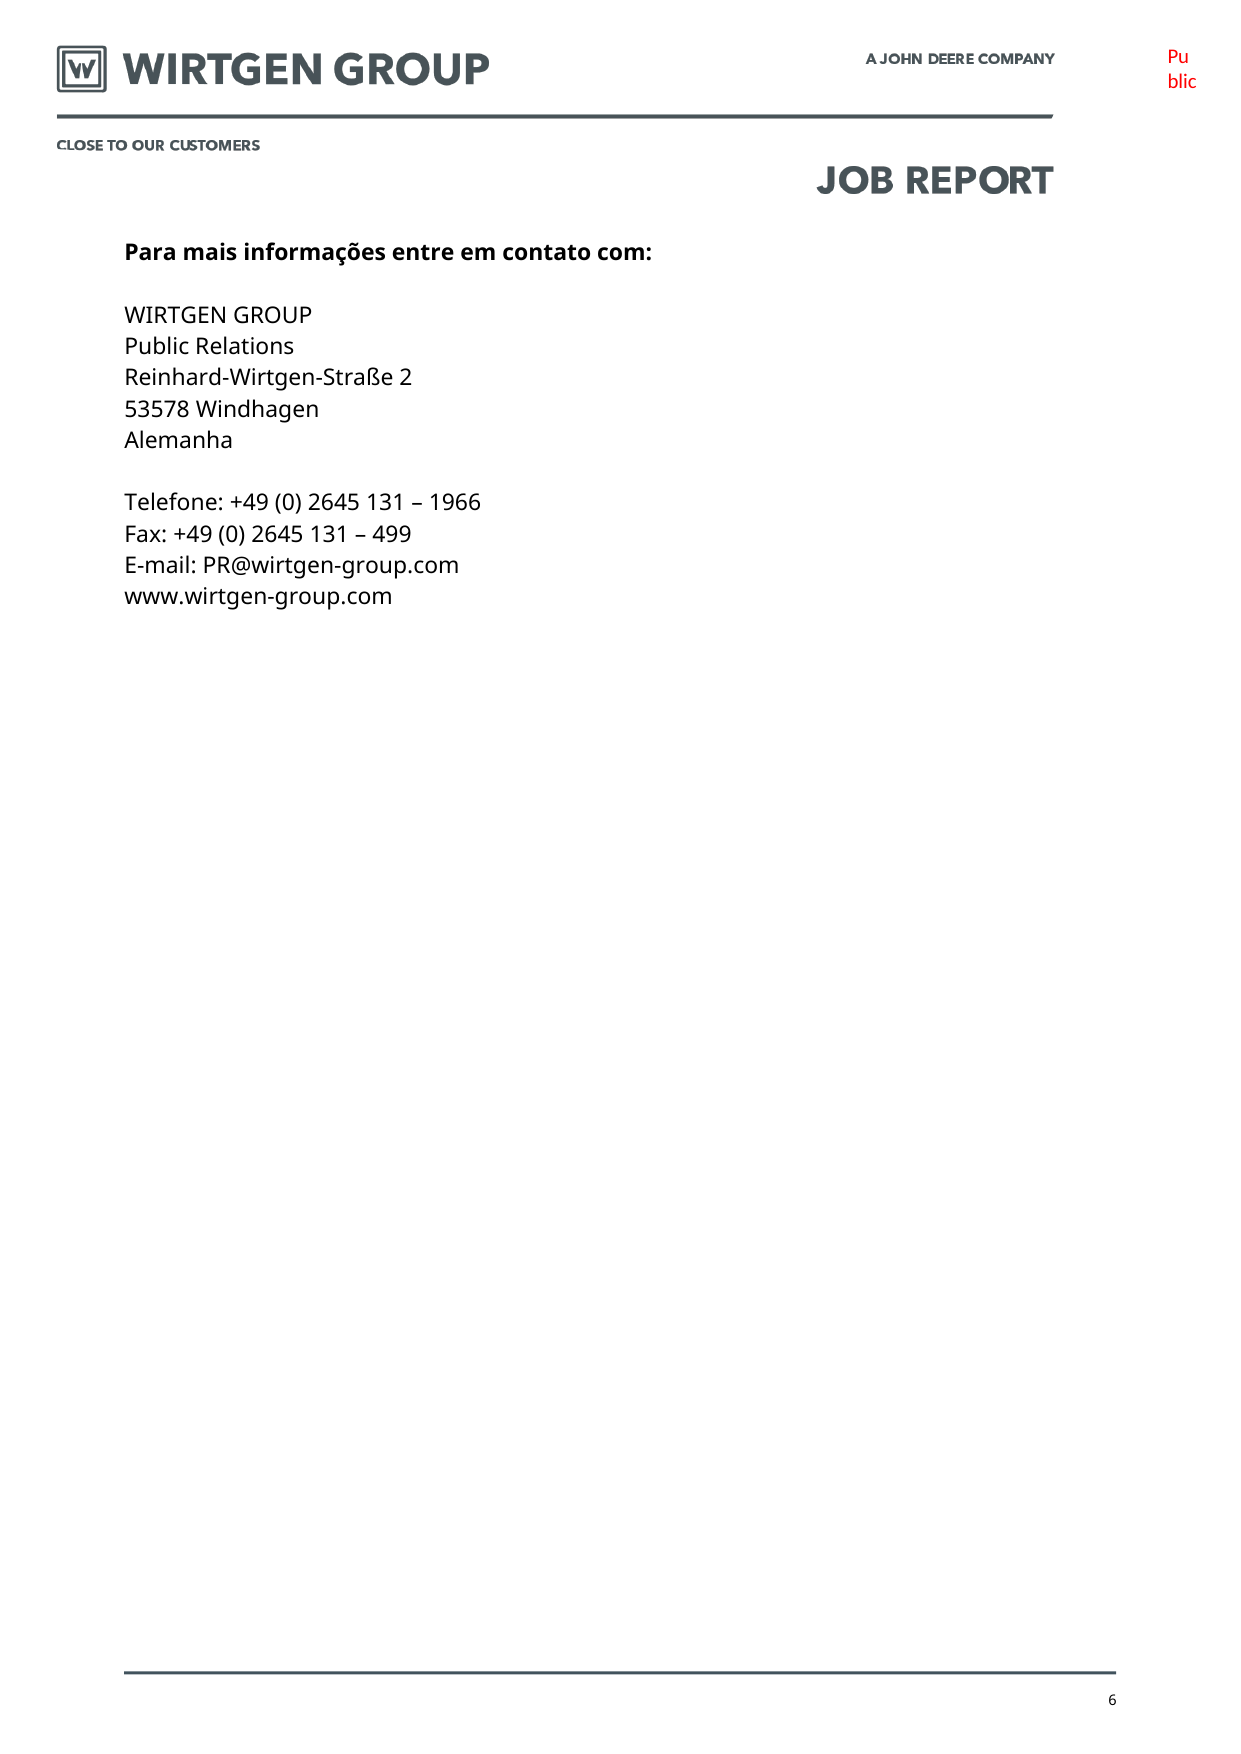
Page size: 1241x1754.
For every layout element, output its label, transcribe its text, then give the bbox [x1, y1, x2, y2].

picture [53, 45, 1062, 196]
text www.wirtgen-group.com [124, 580, 1116, 611]
text Public Relations [124, 330, 1116, 361]
text Telefone: +49 (0) 2645 131 – 1966 [124, 486, 1116, 517]
text E-mail: PR@wirtgen-group.comPR@wirtgen-group.com [124, 549, 1116, 580]
text Alemanha [124, 424, 1116, 455]
text Reinhard-Wirtgen-Straße 2 [124, 361, 1116, 392]
text Fax: +49 (0) 2645 131 – 499 [124, 517, 1116, 549]
text WIRTGEN GROUP [124, 299, 1116, 330]
text 53578 Windhagen [124, 392, 1116, 424]
text Para mais informações entre em contato com: [124, 236, 1116, 267]
